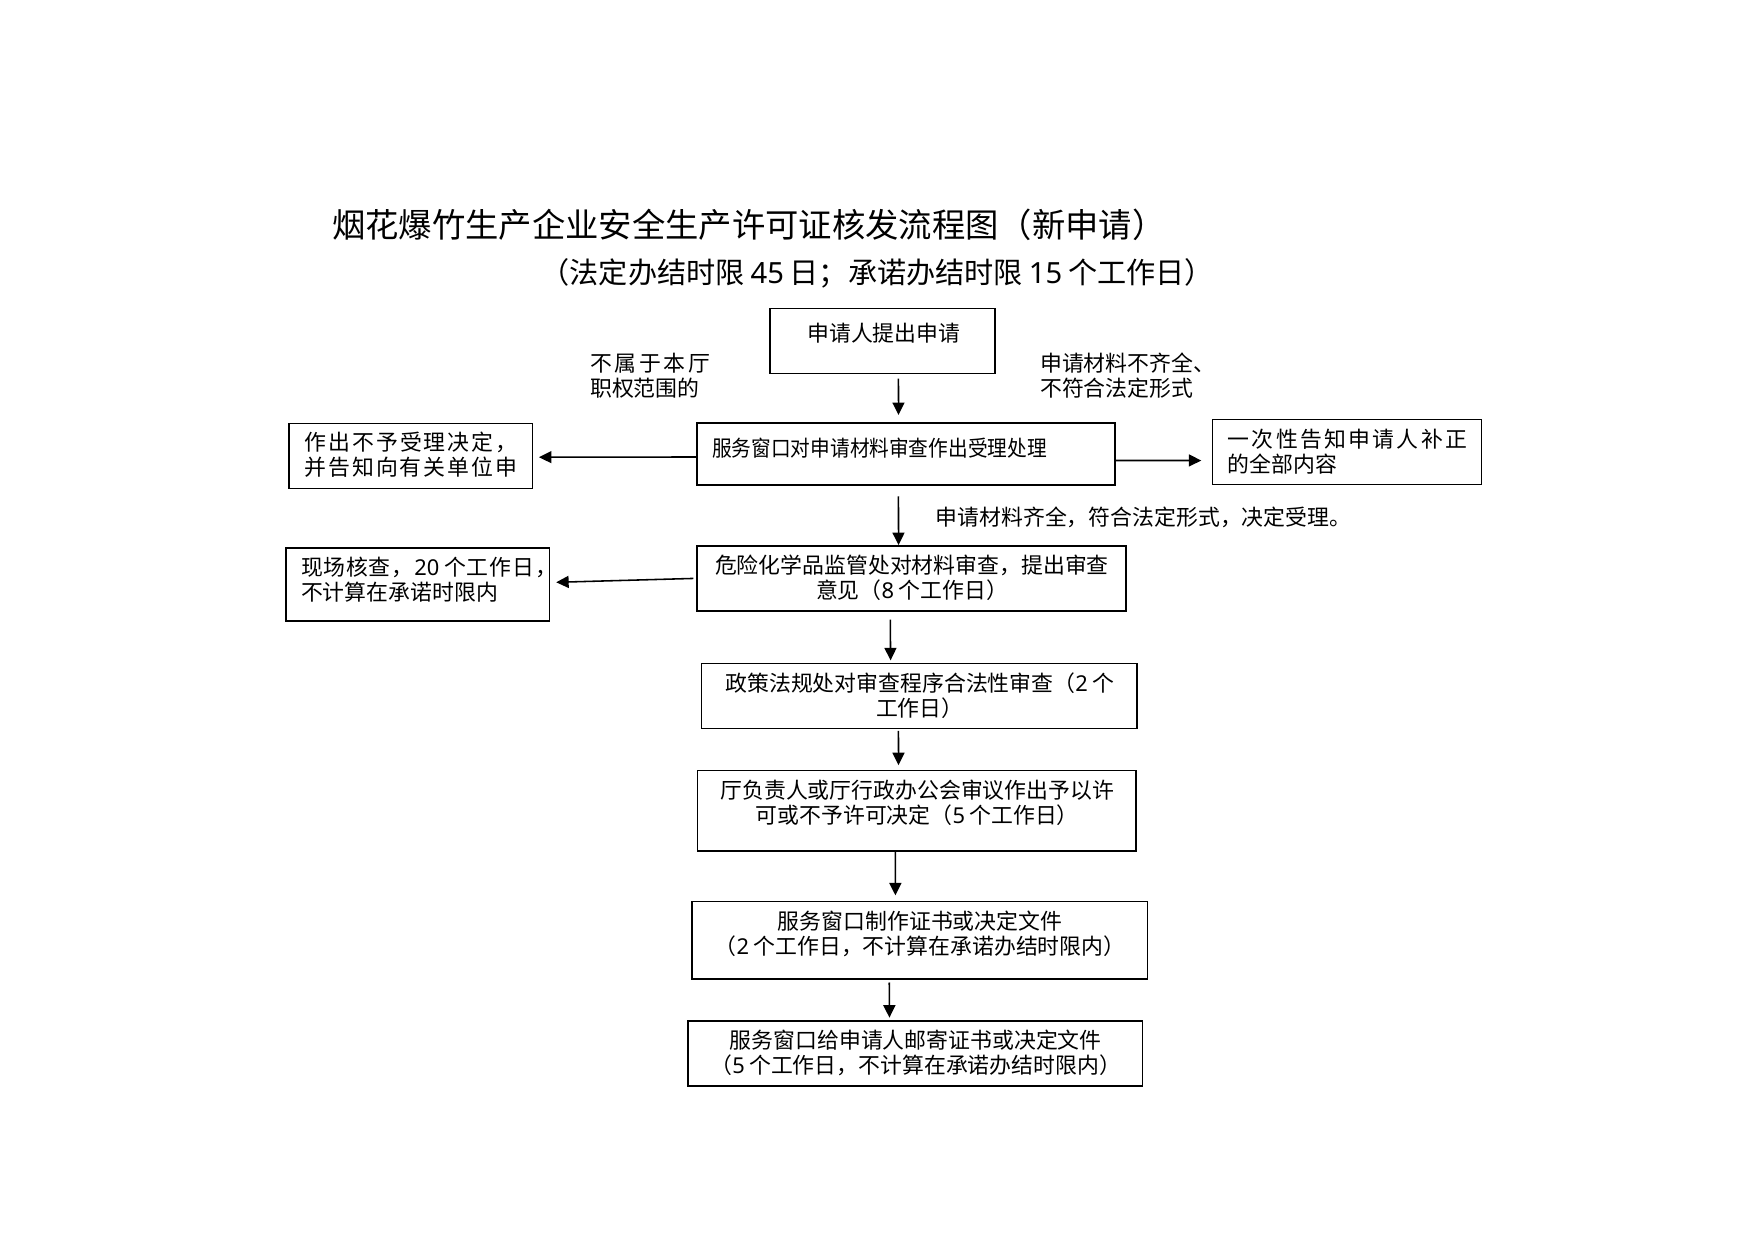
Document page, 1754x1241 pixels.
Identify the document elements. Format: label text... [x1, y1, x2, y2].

text 烟花爆竹生产企业安全生产许可证核发流程图（新申请） [150, 187, 1604, 250]
text （法定办结时限45日；承诺办结时限15个工作日） [150, 250, 1604, 291]
